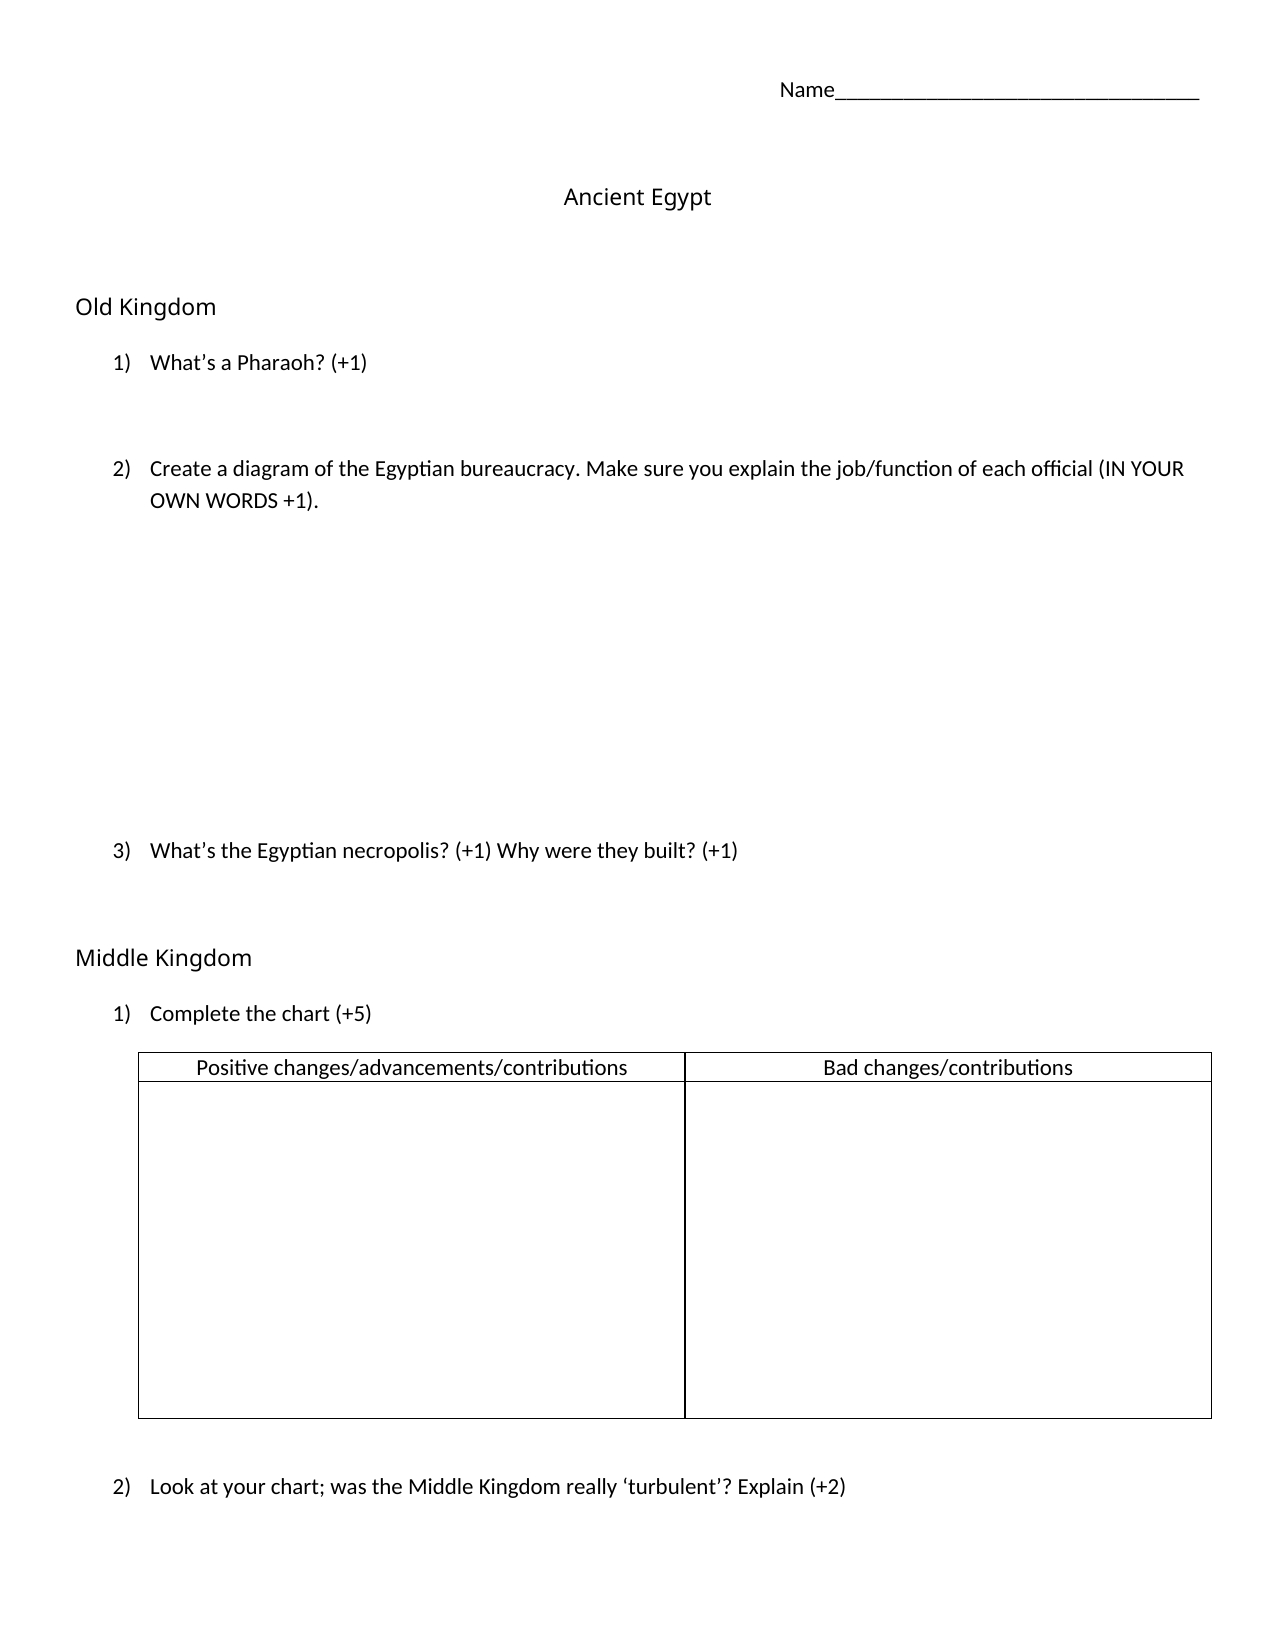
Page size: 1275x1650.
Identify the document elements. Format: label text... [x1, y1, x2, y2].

text Ancient Egypt [75, 181, 1200, 212]
table_cell [686, 1082, 1211, 1418]
text Middle Kingdom [75, 942, 1200, 973]
text Old Kingdom [75, 291, 1200, 322]
table_header Positive changes/advancements/contributions [139, 1053, 684, 1081]
table_header Bad changes/contributions [686, 1053, 1211, 1081]
list Complete the chart (+5) [112, 999, 1200, 1027]
table_cell [139, 1082, 684, 1418]
list Look at your chart; was the Middle Kingdom really ‘turbulent’? Explain (+2) [112, 1472, 1200, 1500]
list Create a diagram of the Egyptian bureaucracy. Make sure you explain the job/function of each official (IN YOUR OWN WORDS +1). [112, 454, 1200, 514]
text Name________________________________ [75, 75, 1200, 103]
list What’s the Egyptian necropolis? (+1) Why were they built? (+1) [112, 836, 1200, 864]
list What’s a Pharaoh? (+1) [112, 348, 1200, 376]
